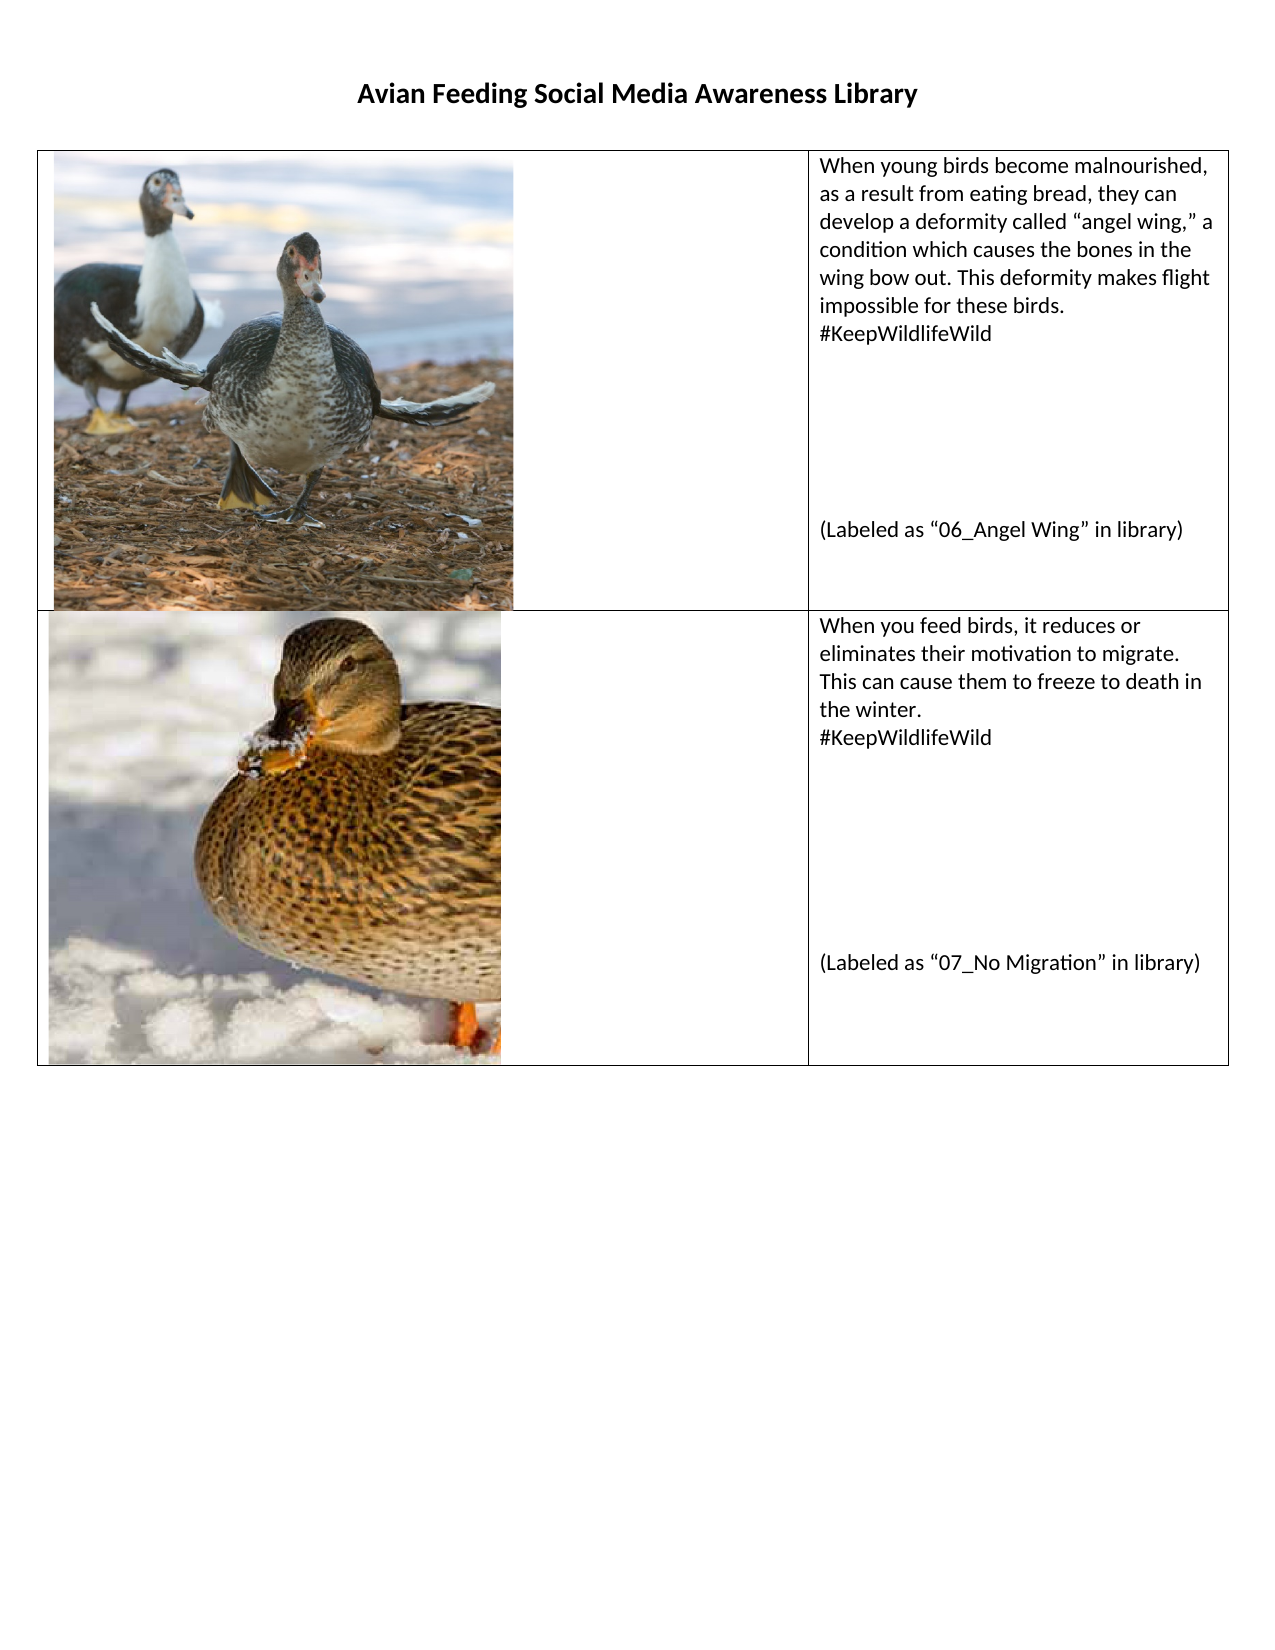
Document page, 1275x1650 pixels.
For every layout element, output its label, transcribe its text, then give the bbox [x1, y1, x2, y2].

table_cell [514, 151, 808, 610]
table_cell When young birds become malnourished, as a result from eating bread, they can develop a deformity called “angel wing,” a condition which causes the bones in the wing bow out. This deformity makes flight impossible for these birds. #KeepWildlifeWild (Labeled as “06_Angel Wing” in library) [809, 151, 1228, 610]
table_cell When you feed birds, it reduces or eliminates their motivation to migrate. This can cause them to freeze to death in the winter. #KeepWildlifeWild (Labeled as “07_No Migration” in library) [809, 611, 1228, 1064]
table_cell [38, 611, 48, 1064]
picture [48, 151, 514, 1065]
table_cell [38, 151, 53, 610]
table_cell [501, 611, 808, 1064]
